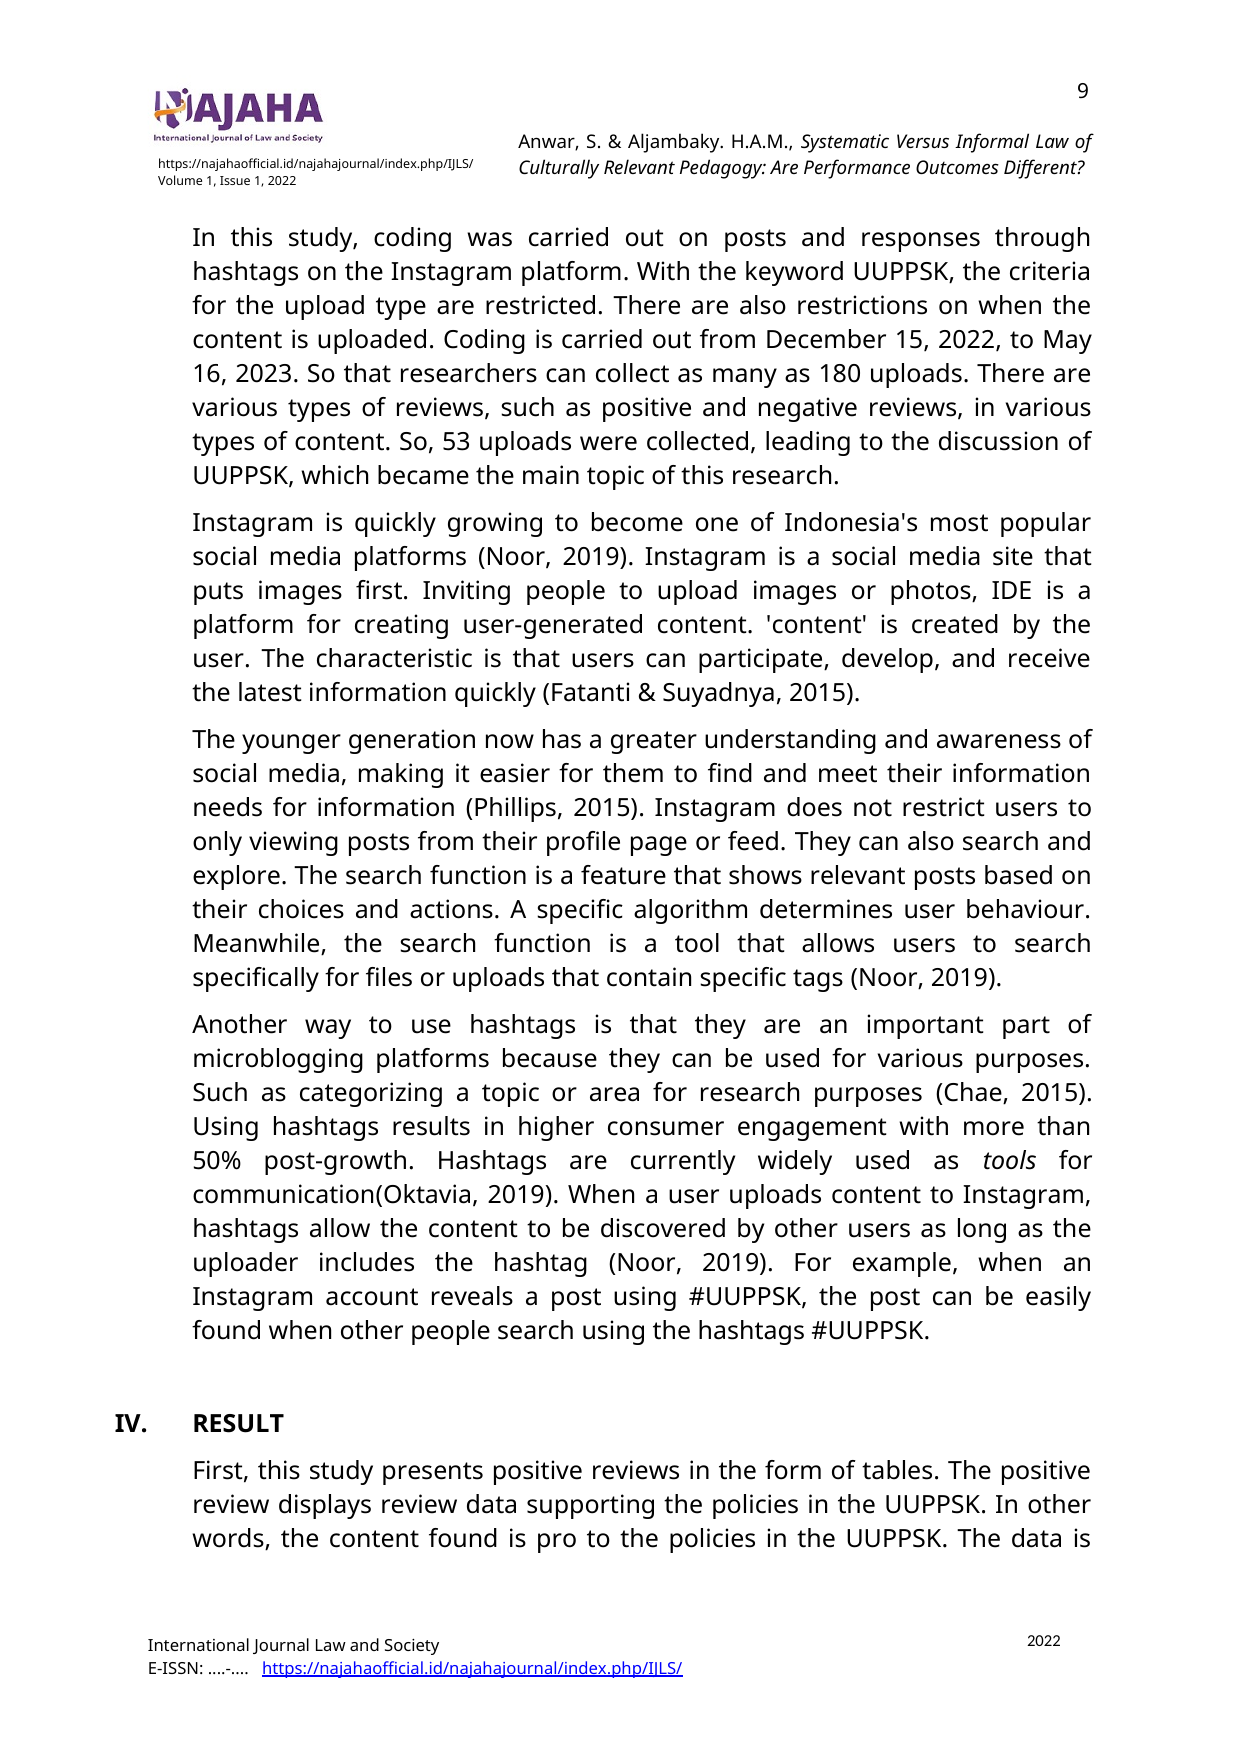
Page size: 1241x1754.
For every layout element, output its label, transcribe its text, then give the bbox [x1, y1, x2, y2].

text In this study, coding was carried out on posts and responses through hashtags on the Instagram platform. With the keyword UUPPSK, the criteria for the upload type are restricted. There are also restrictions on when the content is uploaded. Coding is carried out from December 15, 2022, to May 16, 2023. So that researchers can collect as many as 180 uploads. There are various types of reviews, such as positive and negative reviews, in various types of content. So, 53 uploads were collected, leading to the discussion of UUPPSK, which became the main topic of this research. [192, 219, 1092, 492]
picture [147, 75, 328, 157]
text The younger generation now has a greater understanding and awareness of social media, making it easier for them to find and meet their information needs for information (Phillips, 2015). Instagram does not restrict users to only viewing posts from their profile page or feed. They can also search and explore. The search function is a feature that shows relevant posts based on their choices and actions. A specific algorithm determines user behaviour. Meanwhile, the search function is a tool that allows users to search specifically for files or uploads that contain specific tags (Noor, 2019). [192, 721, 1092, 994]
text Instagram is quickly growing to become one of Indonesia's most popular social media platforms (Noor, 2019). Instagram is a social media site that puts images first. Inviting people to upload images or photos, IDE is a platform for creating user-generated content. 'content' is created by the user. The characteristic is that users can participate, develop, and receive the latest information quickly (Fatanti & Suyadnya, 2015). [192, 504, 1092, 709]
list RESULT [148, 1406, 1092, 1440]
text Another way to use hashtags is that they are an important part of microblogging platforms because they can be used for various purposes. Such as categorizing a topic or area for research purposes (Chae, 2015). Using hashtags results in higher consumer engagement with more than 50% post-growth. Hashtags are currently widely used as tools for communication(Oktavia, 2019). When a user uploads content to Instagram, hashtags allow the content to be discovered by other users as long as the uploader includes the hashtag (Noor, 2019). For example, when an Instagram account reveals a post using #UUPPSK, the post can be easily found when other people search using the hashtags #UUPPSK. [192, 1006, 1092, 1347]
